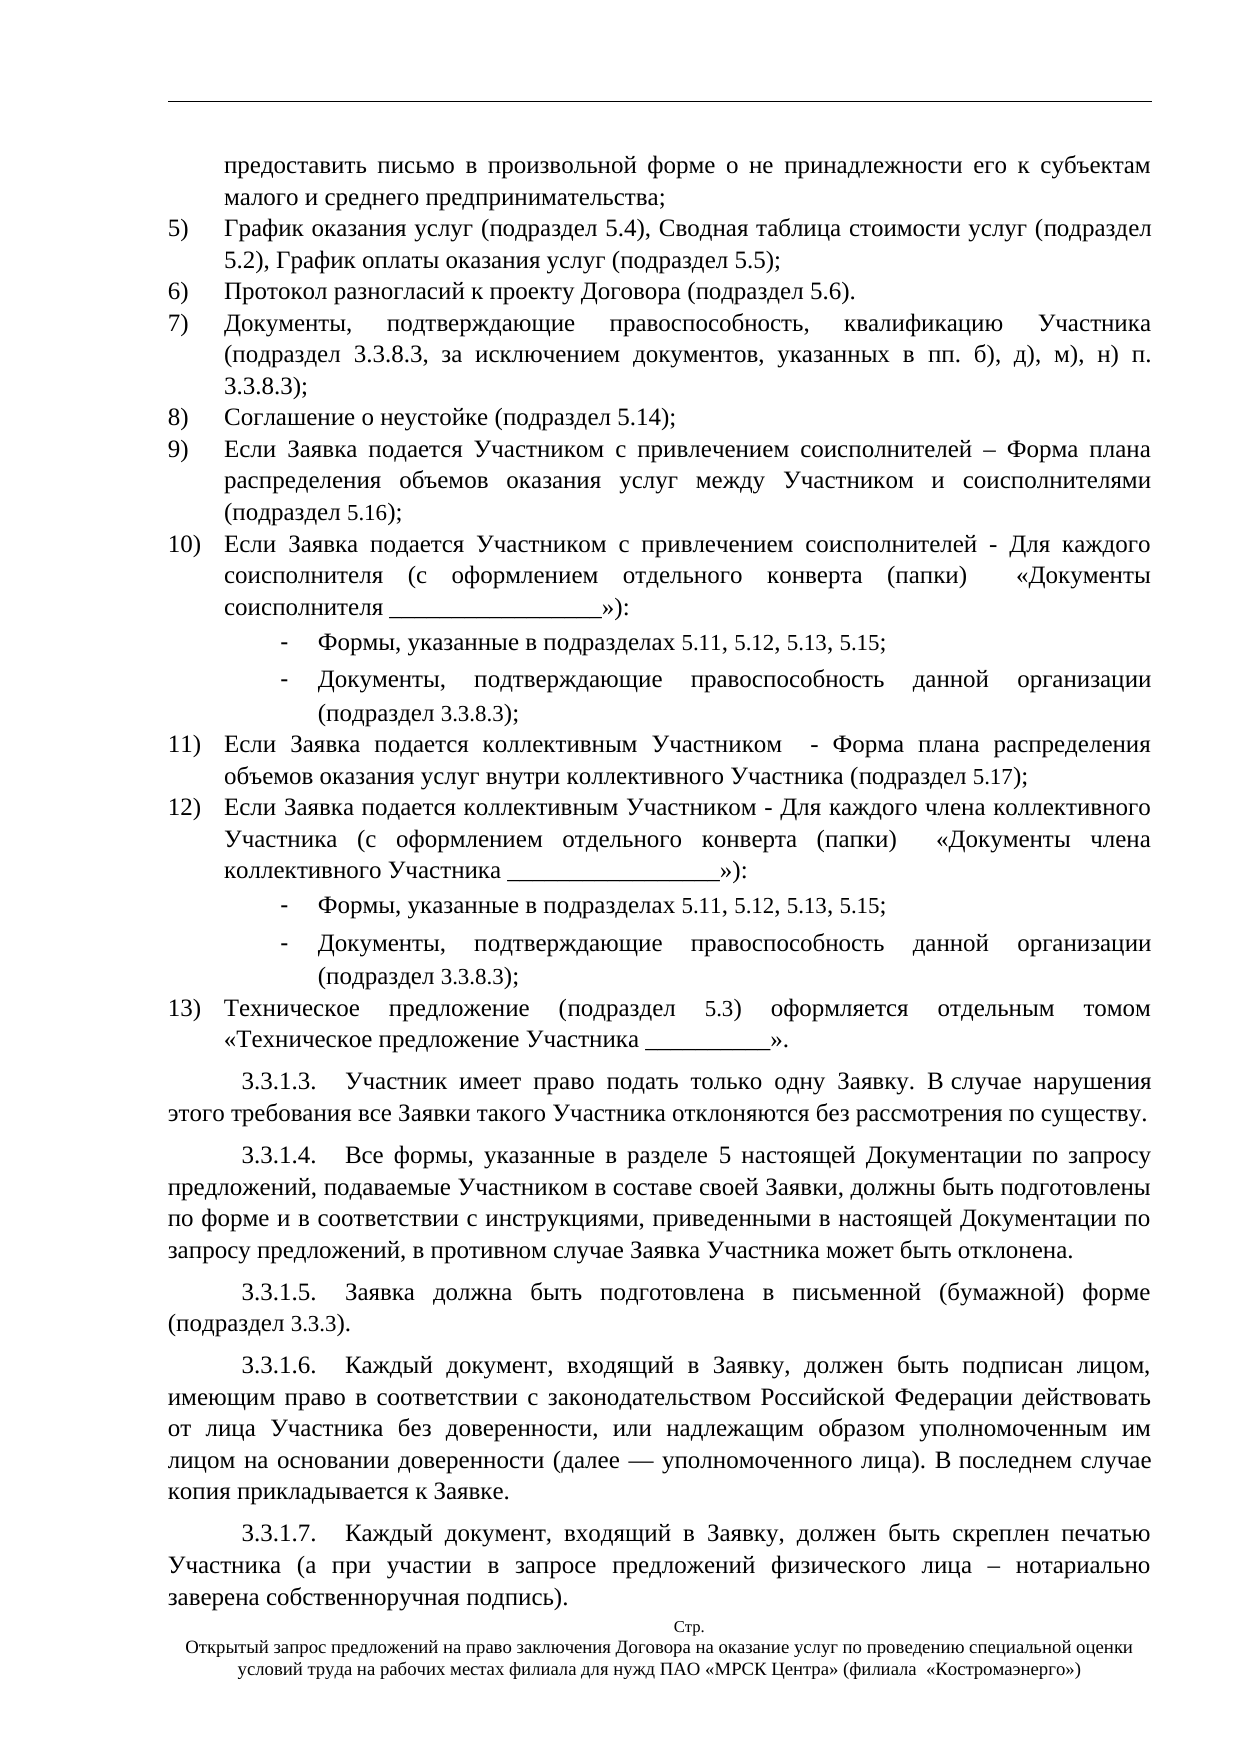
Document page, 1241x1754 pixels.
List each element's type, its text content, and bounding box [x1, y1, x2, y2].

list Документы, подтверждающие правоспособность данной организации (подраздел 3.3.8.3); [280, 661, 1152, 726]
list Документы, подтверждающие правоспособность, квалификацию Участника (подраздел 3.3.8.3, за исключением документов, указанных в пп. б), д), м), н) п. 3.3.8.3); [168, 308, 1152, 400]
list График оказания услуг (подраздел 5.4), Сводная таблица стоимости услуг (подраздел 5.2), График оплаты оказания услуг (подраздел 5.5); [168, 213, 1152, 273]
list Если Заявка подается Участником с привлечением соисполнителей - Для каждого соисполнителя (с оформлением отдельного конверта (папки) «Документы соисполнителя _________________»): [168, 529, 1152, 621]
list Каждый документ, входящий в Заявку, должен быть скреплен печатью Участника (а при участии в запросе предложений физического лица – нотариально заверена собственноручная подпись). [168, 1518, 1152, 1610]
list Если Заявка подается Участником с привлечением соисполнителей – Форма плана распределения объемов оказания услуг между Участником и соисполнителями (подраздел 5.16); [168, 434, 1152, 526]
list Заявка должна быть подготовлена в письменной (бумажной) форме (подраздел 3.3.3). [168, 1277, 1152, 1337]
list Если Заявка подается коллективным Участником - Для каждого члена коллективного Участника (с оформлением отдельного конверта (папки) «Документы члена коллективного Участника _________________»): [168, 792, 1152, 884]
list Техническое предложение (подраздел 5.3) оформляется отдельным томом «Техническое предложение Участника __________». [168, 993, 1152, 1053]
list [168, 150, 1152, 210]
list Соглашение о неустойке (подраздел 5.14); [168, 402, 1152, 431]
list Каждый документ, входящий в Заявку, должен быть подписан лицом, имеющим право в соответствии с законодательством Российской Федерации действовать от лица Участника без доверенности, или надлежащим образом уполномоченным им лицом на основании доверенности (далее — уполномоченного лица). В последнем случае копия прикладывается к Заявке. [168, 1350, 1152, 1505]
list Формы, указанные в подразделах 5.11, 5.12, 5.13, 5.15; [280, 623, 1152, 657]
list Формы, указанные в подразделах 5.11, 5.12, 5.13, 5.15; [280, 887, 1152, 921]
list Если Заявка подается коллективным Участником - Форма плана распределения объемов оказания услуг внутри коллективного Участника (подраздел 5.17); [168, 729, 1152, 789]
list Все формы, указанные в разделе 5 настоящей Документации по запросу предложений, подаваемые Участником в составе своей Заявки, должны быть подготовлены по форме и в соответствии с инструкциями, приведенными в настоящей Документации по запросу предложений, в противном случае Заявка Участника может быть отклонена. [168, 1140, 1152, 1263]
list Участник имеет право подать только одну Заявку. В случае нарушения этого требования все Заявки такого Участника отклоняются без рассмотрения по существу. [168, 1066, 1152, 1127]
list Протокол разногласий к проекту Договора (подраздел 5.6). [168, 276, 1152, 305]
list Документы, подтверждающие правоспособность данной организации (подраздел 3.3.8.3); [280, 924, 1152, 990]
